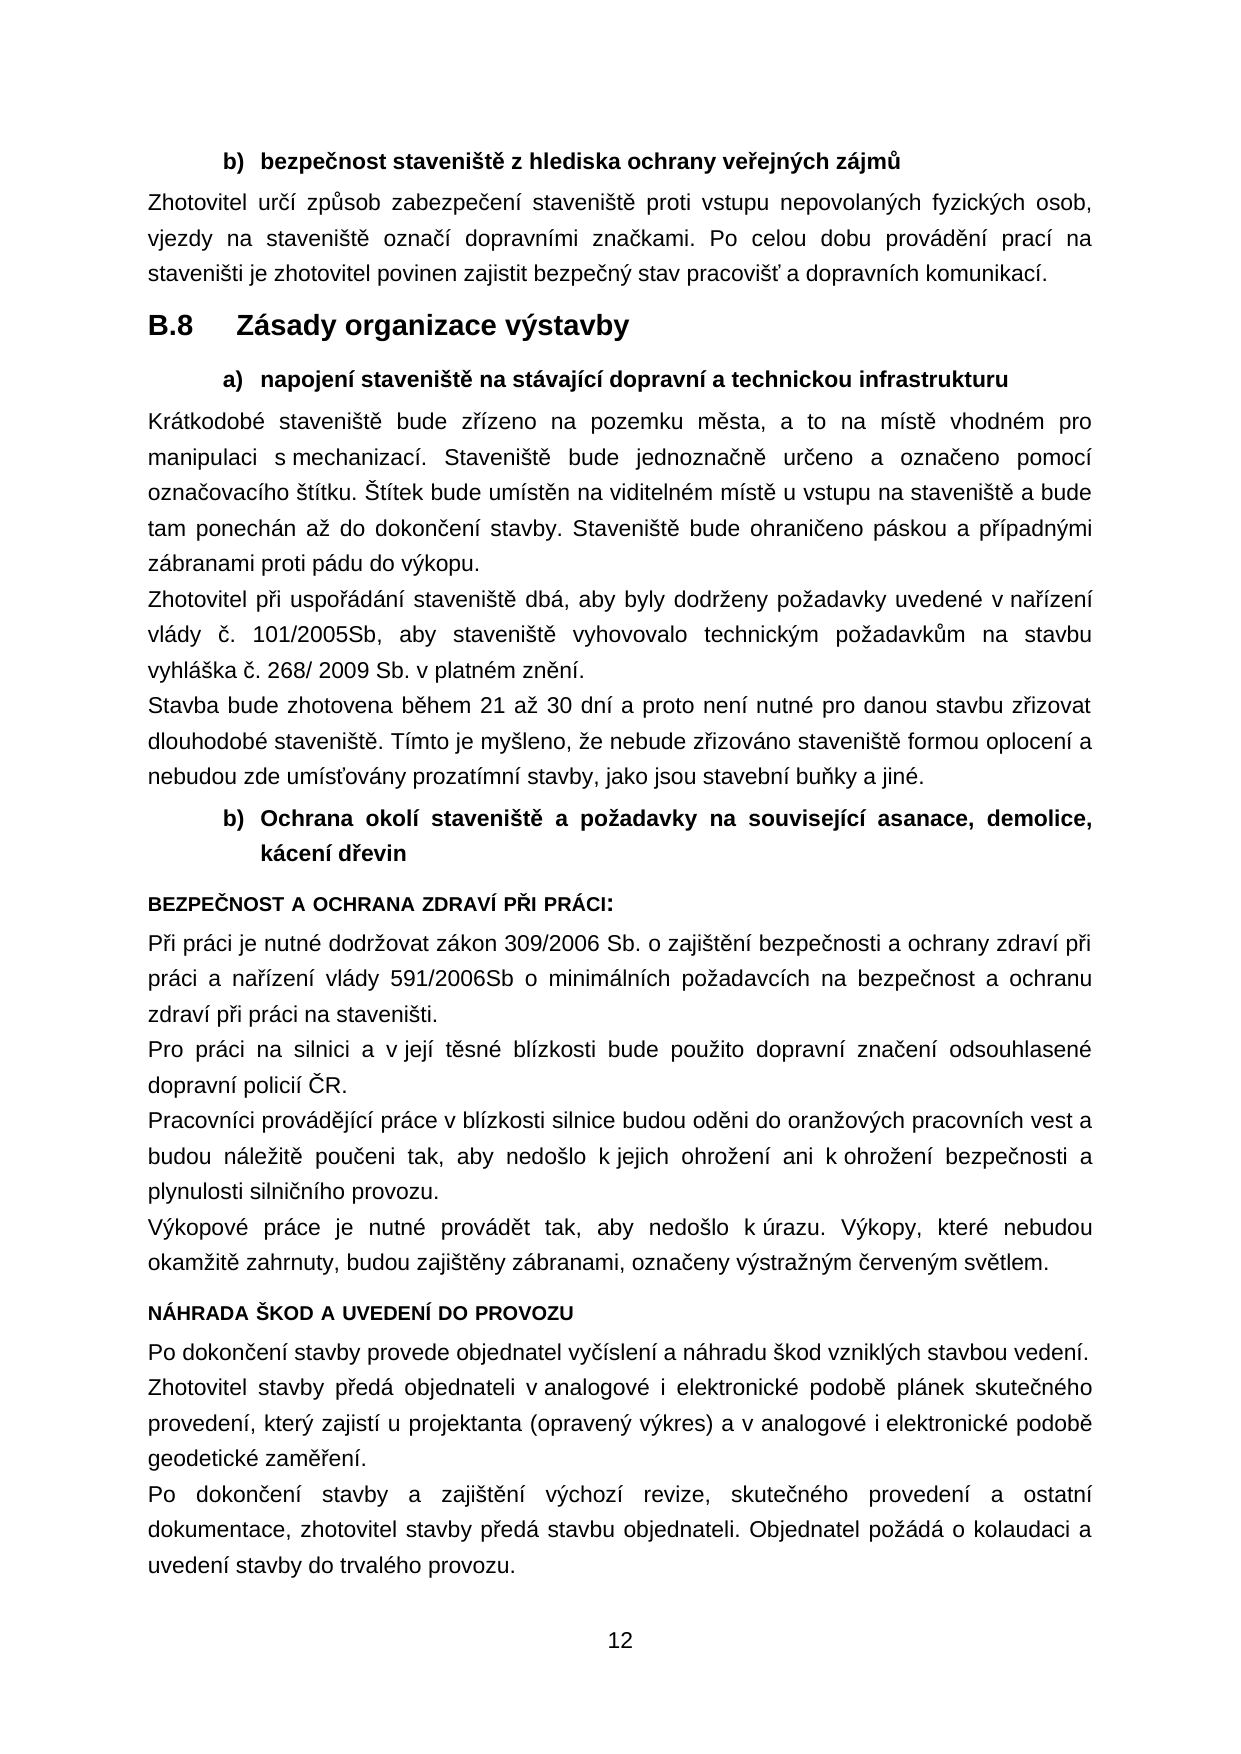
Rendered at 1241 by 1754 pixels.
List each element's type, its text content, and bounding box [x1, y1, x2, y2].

text Při práci je nutné dodržovat zákon 309/2006 Sb. o zajištění bezpečnosti a ochrany zdraví při práci a nařízení vlády 591/2006Sb o minimálních požadavcích na bezpečnost a ochranu zdraví při práci na staveništi. [148, 930, 1093, 1027]
text Zhotovitel při uspořádání staveniště dbá, aby byly dodrženy požadavky uvedené v nařízení vlády č. 101/2005Sb, aby staveniště vyhovovalo technickým požadavkům na stavbu vyhláška č. 268/ 2009 Sb. v platném znění. [148, 586, 1093, 683]
list napojení staveniště na stávající dopravní a technickou infrastrukturu [223, 366, 1093, 392]
text Výkopové práce je nutné provádět tak, aby nedošlo k úrazu. Výkopy, které nebudou okamžitě zahrnuty, budou zajištěny zábranami, označeny výstražným červeným světlem. [148, 1214, 1093, 1276]
text B.8 Zásady organizace výstavby [148, 308, 1093, 342]
text Po dokončení stavby a zajištění výchozí revize, skutečného provedení a ostatní dokumentace, zhotovitel stavby předá stavbu objednateli. Objednatel požádá o kolaudaci a uvedení stavby do trvalého provozu. [148, 1481, 1093, 1578]
text Krátkodobé staveniště bude zřízeno na pozemku města, a to na místě vhodném pro manipulaci s mechanizací. Staveniště bude jednoznačně určeno a označeno pomocí označovacího štítku. Štítek bude umístěn na viditelném místě u vstupu na staveniště a bude tam ponechán až do dokončení stavby. Staveniště bude ohraničeno páskou a případnými zábranami proti pádu do výkopu. [148, 408, 1093, 576]
text Zhotovitel určí způsob zabezpečení staveniště proti vstupu nepovolaných fyzických osob, vjezdy na staveniště označí dopravními značkami. Po celou dobu provádění prací na staveništi je zhotovitel povinen zajistit bezpečný stav pracovišť a dopravních komunikací. [148, 189, 1093, 287]
text Po dokončení stavby provede objednatel vyčíslení a náhradu škod vzniklých stavbou vedení. [148, 1339, 1093, 1365]
text bezpečnost a ochrana zdraví při práci: [148, 888, 1093, 917]
text Pracovníci provádějící práce v blízkosti silnice budou oděni do oranžových pracovních vest a budou náležitě poučeni tak, aby nedošlo k jejich ohrožení ani k ohrožení bezpečnosti a plynulosti silničního provozu. [148, 1107, 1093, 1205]
text náhrada škod a uvedení do provozu [148, 1297, 1093, 1326]
text Pro práci na silnici a v její těsné blízkosti bude použito dopravní značení odsouhlasené dopravní policií ČR. [148, 1036, 1093, 1098]
text bezpečnost staveniště z hlediska ochrany veřejných zájmů [223, 148, 1093, 174]
text Zhotovitel stavby předá objednateli v analogové i elektronické podobě plánek skutečného provedení, který zajistí u projektanta (opravený výkres) a v analogové i elektronické podobě geodetické zaměření. [148, 1374, 1093, 1472]
text Stavba bude zhotovena během 21 až 30 dní a proto není nutné pro danou stavbu zřizovat dlouhodobé staveniště. Tímto je myšleno, že nebude zřizováno staveniště formou oplocení a nebudou zde umísťovány prozatímní stavby, jako jsou stavební buňky a jiné. [148, 692, 1093, 789]
text Ochrana okolí staveniště a požadavky na související asanace, demolice, kácení dřevin [223, 805, 1093, 867]
